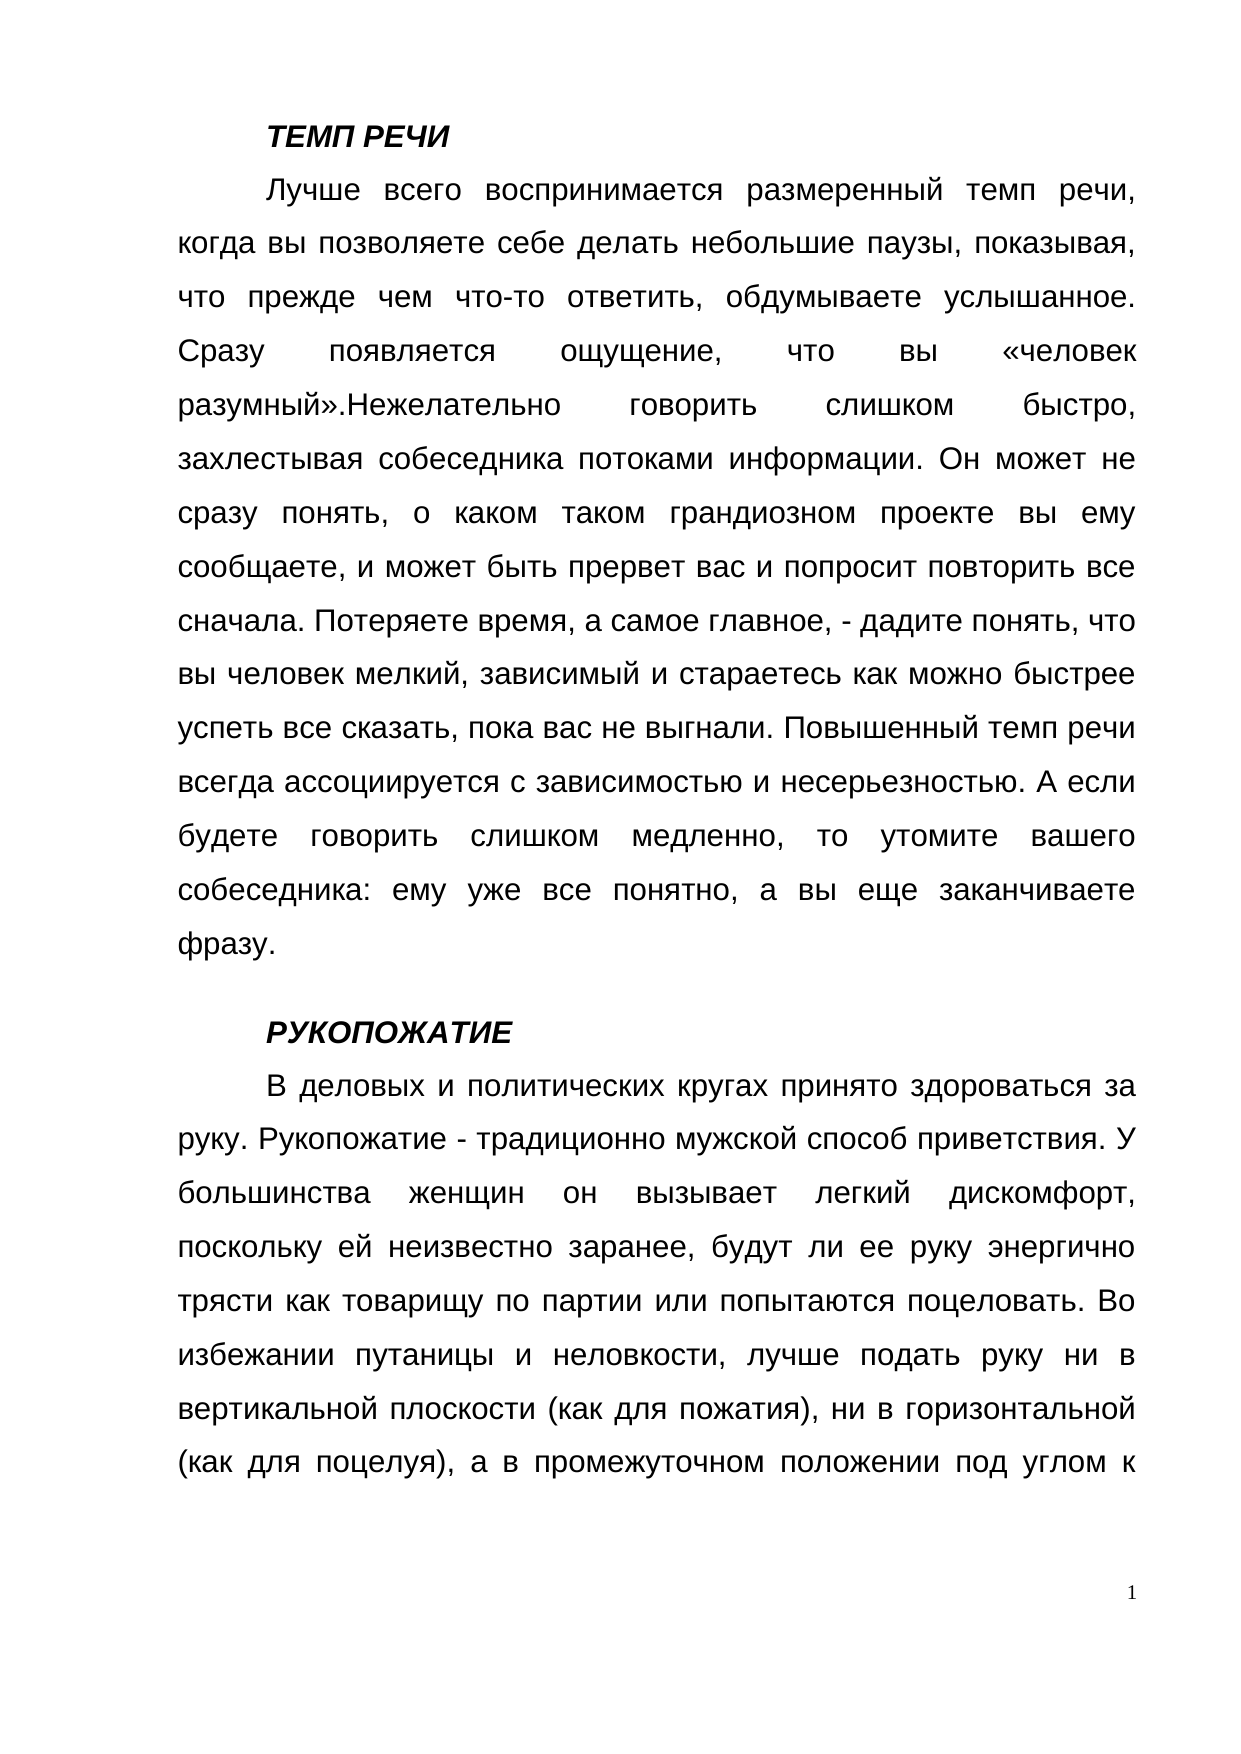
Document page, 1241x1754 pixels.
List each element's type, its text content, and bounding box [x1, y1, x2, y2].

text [177, 1067, 1137, 1479]
text Лучше всего воспринимается размеренный темп речи, когда вы позволяете себе делать небольшие паузы, показывая, что прежде чем что-то ответить, обдумываете услышанное. Сразу появляется ощущение, что вы «человек разумный».Нежелательно говорить слишком быстро, захлестывая собеседника потоками информации. Он может не сразу понять, о каком таком грандиозном проекте вы ему сообщаете, и может быть прервет вас и попросит повторить все сначала. Потеряете время, а самое главное, - дадите понять, что вы человек мелкий, зависимый и стараетесь как можно быстрее успеть все сказать, пока вас не выгнали. Повышенный темп речи всегда ассоциируется с зависимостью и несерьезностью. А если будете говорить слишком медленно, то утомите вашего собеседника: ему уже все понятно, а вы еще заканчиваете фразу. [177, 171, 1137, 961]
subtitle РУКОПОЖАТИЕ [177, 1014, 1137, 1050]
subtitle ТЕМП РЕЧИ [177, 118, 1137, 154]
